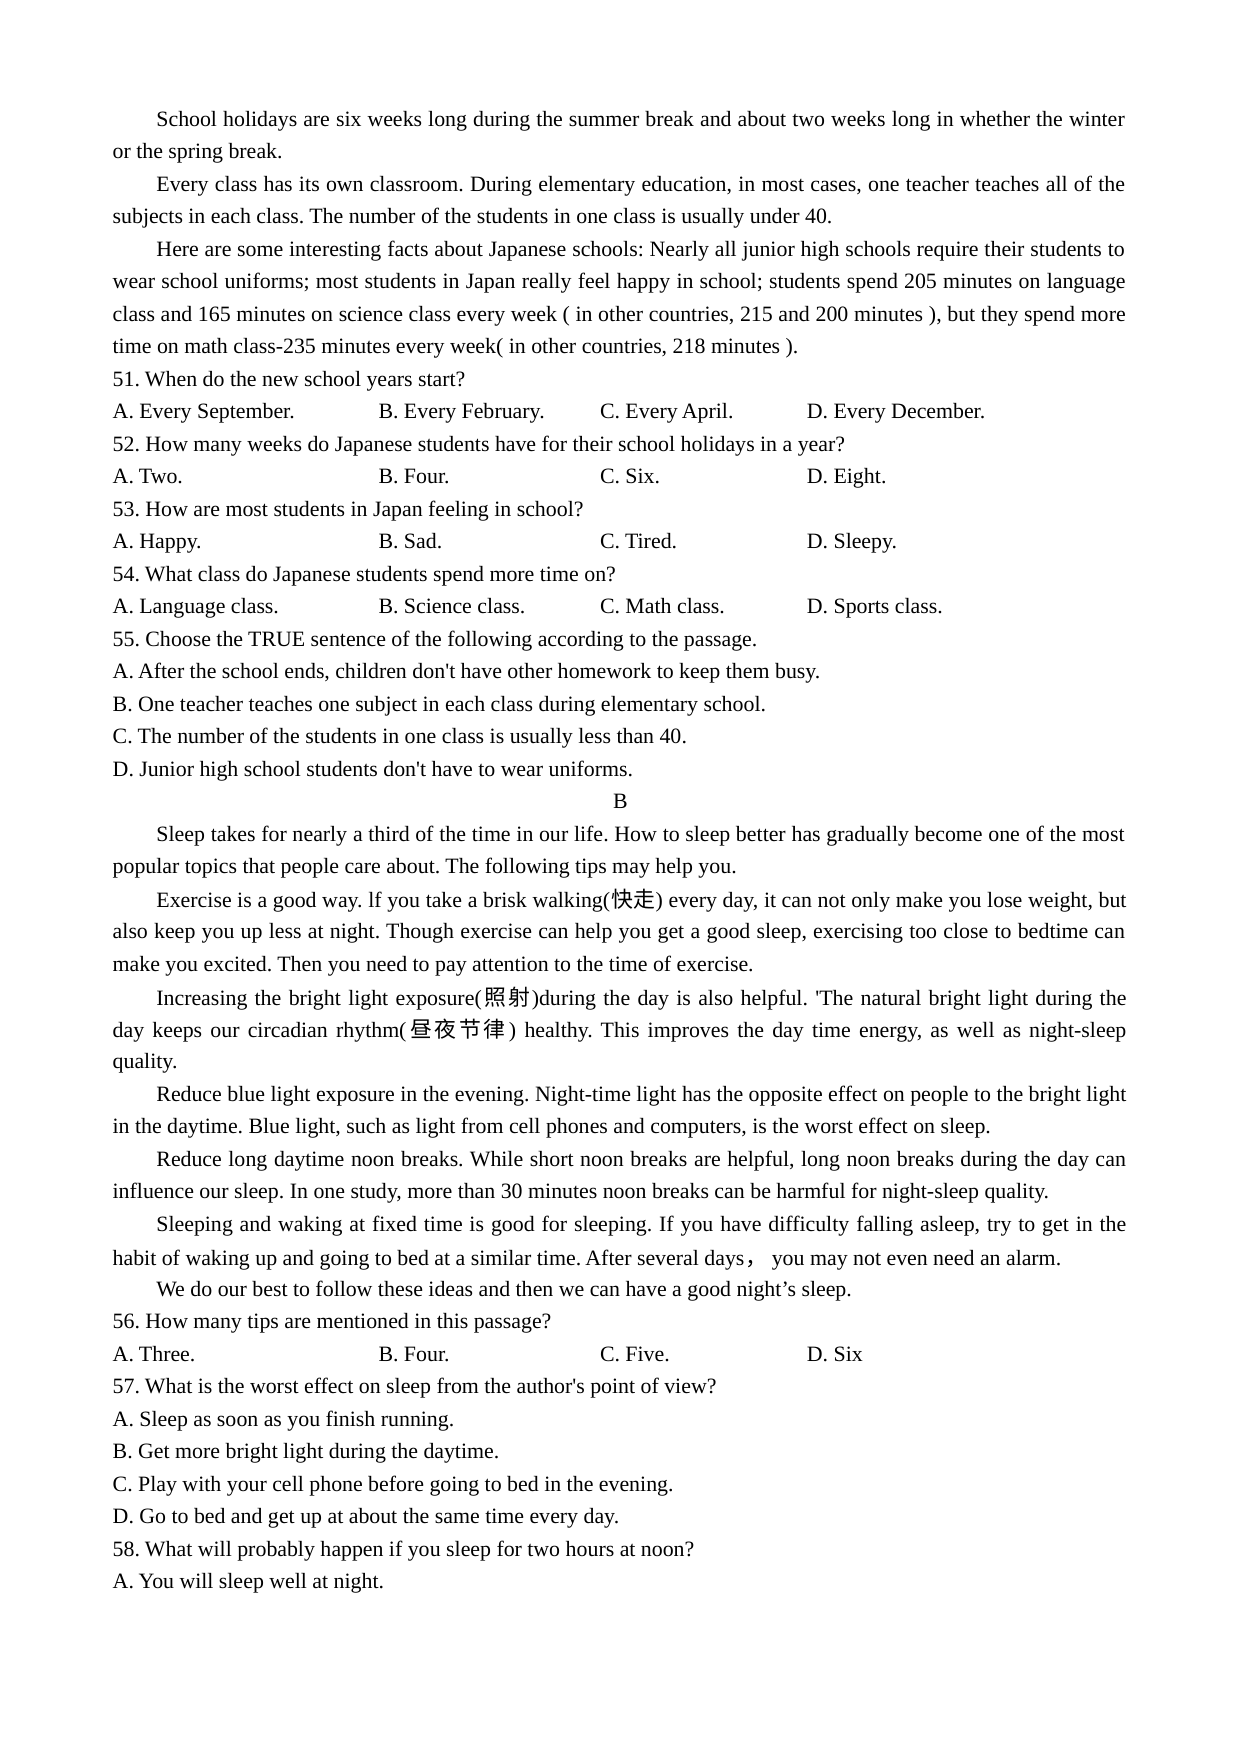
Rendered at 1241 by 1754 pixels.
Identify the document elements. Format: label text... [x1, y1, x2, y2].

text Reduce blue light exposure in the evening. Night-time light has the opposite effect on people to the bright light in the daytime. Blue light, such as light from cell phones and computers, is the worst effect on sleep. [112, 1077, 1128, 1142]
text D. Go to bed and get up at about the same time every day. [112, 1499, 1128, 1532]
text 53. How are most students in Japan feeling in school? [112, 492, 1128, 524]
text 57. What is the worst effect on sleep from the author's point of view? [112, 1369, 1128, 1402]
text C. The number of the students in one class is usually less than 40. [112, 719, 1128, 752]
text Reduce long daytime noon breaks. While short noon breaks are helpful, long noon breaks during the day can influence our sleep. In one study, more than 30 minutes noon breaks can be harmful for night-sleep quality. [112, 1142, 1128, 1207]
text D. Junior high school students don't have to wear uniforms. [112, 752, 1128, 784]
text We do our best to follow these ideas and then we can have a good night’s sleep. [112, 1272, 1128, 1304]
text B [112, 784, 1128, 817]
text B. One teacher teaches one subject in each class during elementary school. [112, 687, 1128, 719]
text 56. How many tips are mentioned in this passage? [112, 1304, 1128, 1337]
text Exercise is a good way. lf you take a brisk walking(快走) every day, it can not only make you lose weight, but also keep you up less at night. Though exercise can help you get a good sleep, exercising too close to bedtime can make you excited. Then you need to pay attention to the time of exercise. [112, 882, 1128, 979]
text School holidays are six weeks long during the summer break and about two weeks long in whether the winter or the spring break. [112, 102, 1128, 167]
text A. Language class. B. Science class. C. Math class. D. Sports class. [112, 589, 1128, 622]
text A. Three. B. Four. C. Five. D. Six [112, 1337, 1128, 1369]
text Here are some interesting facts about Japanese schools: Nearly all junior high schools require their students to wear school uniforms; most students in Japan really feel happy in school; students spend 205 minutes on language class and 165 minutes on science class every week ( in other countries, 215 and 200 minutes ), but they spend more time on math class-235 minutes every week( in other countries, 218 minutes ). [112, 232, 1128, 362]
text Every class has its own classroom. During elementary education, in most cases, one teacher teaches all of the subjects in each class. The number of the students in one class is usually under 40. [112, 167, 1128, 232]
text C. Play with your cell phone before going to bed in the evening. [112, 1467, 1128, 1499]
text A. You will sleep well at night. [112, 1564, 1128, 1597]
text 54. What class do Japanese students spend more time on? [112, 557, 1128, 589]
text A. Happy. B. Sad. C. Tired. D. Sleepy. [112, 524, 1128, 557]
text Sleeping and waking at fixed time is good for sleeping. If you have difficulty falling asleep, try to get in the habit of waking up and going to bed at a similar time. After several days， you may not even need an alarm. [112, 1207, 1128, 1272]
text Increasing the bright light exposure(照射)during the day is also helpful. 'The natural bright light during the day keeps our circadian rhythm(昼夜节律) healthy. This improves the day time energy, as well as night-sleep quality. [112, 979, 1128, 1077]
text A. Sleep as soon as you finish running. [112, 1402, 1128, 1434]
text 51. When do the new school years start? [112, 362, 1128, 394]
text 55. Choose the TRUE sentence of the following according to the passage. [112, 622, 1128, 654]
text A. Every September. B. Every February. C. Every April. D. Every December. [112, 394, 1128, 427]
text 58. What will probably happen if you sleep for two hours at noon? [112, 1532, 1128, 1564]
text 52. How many weeks do Japanese students have for their school holidays in a year? [112, 427, 1128, 459]
text B. Get more bright light during the daytime. [112, 1434, 1128, 1467]
text A. Two. B. Four. C. Six. D. Eight. [112, 459, 1128, 492]
text A. After the school ends, children don't have other homework to keep them busy. [112, 654, 1128, 687]
text Sleep takes for nearly a third of the time in our life. How to sleep better has gradually become one of the most popular topics that people care about. The following tips may help you. [112, 817, 1128, 882]
